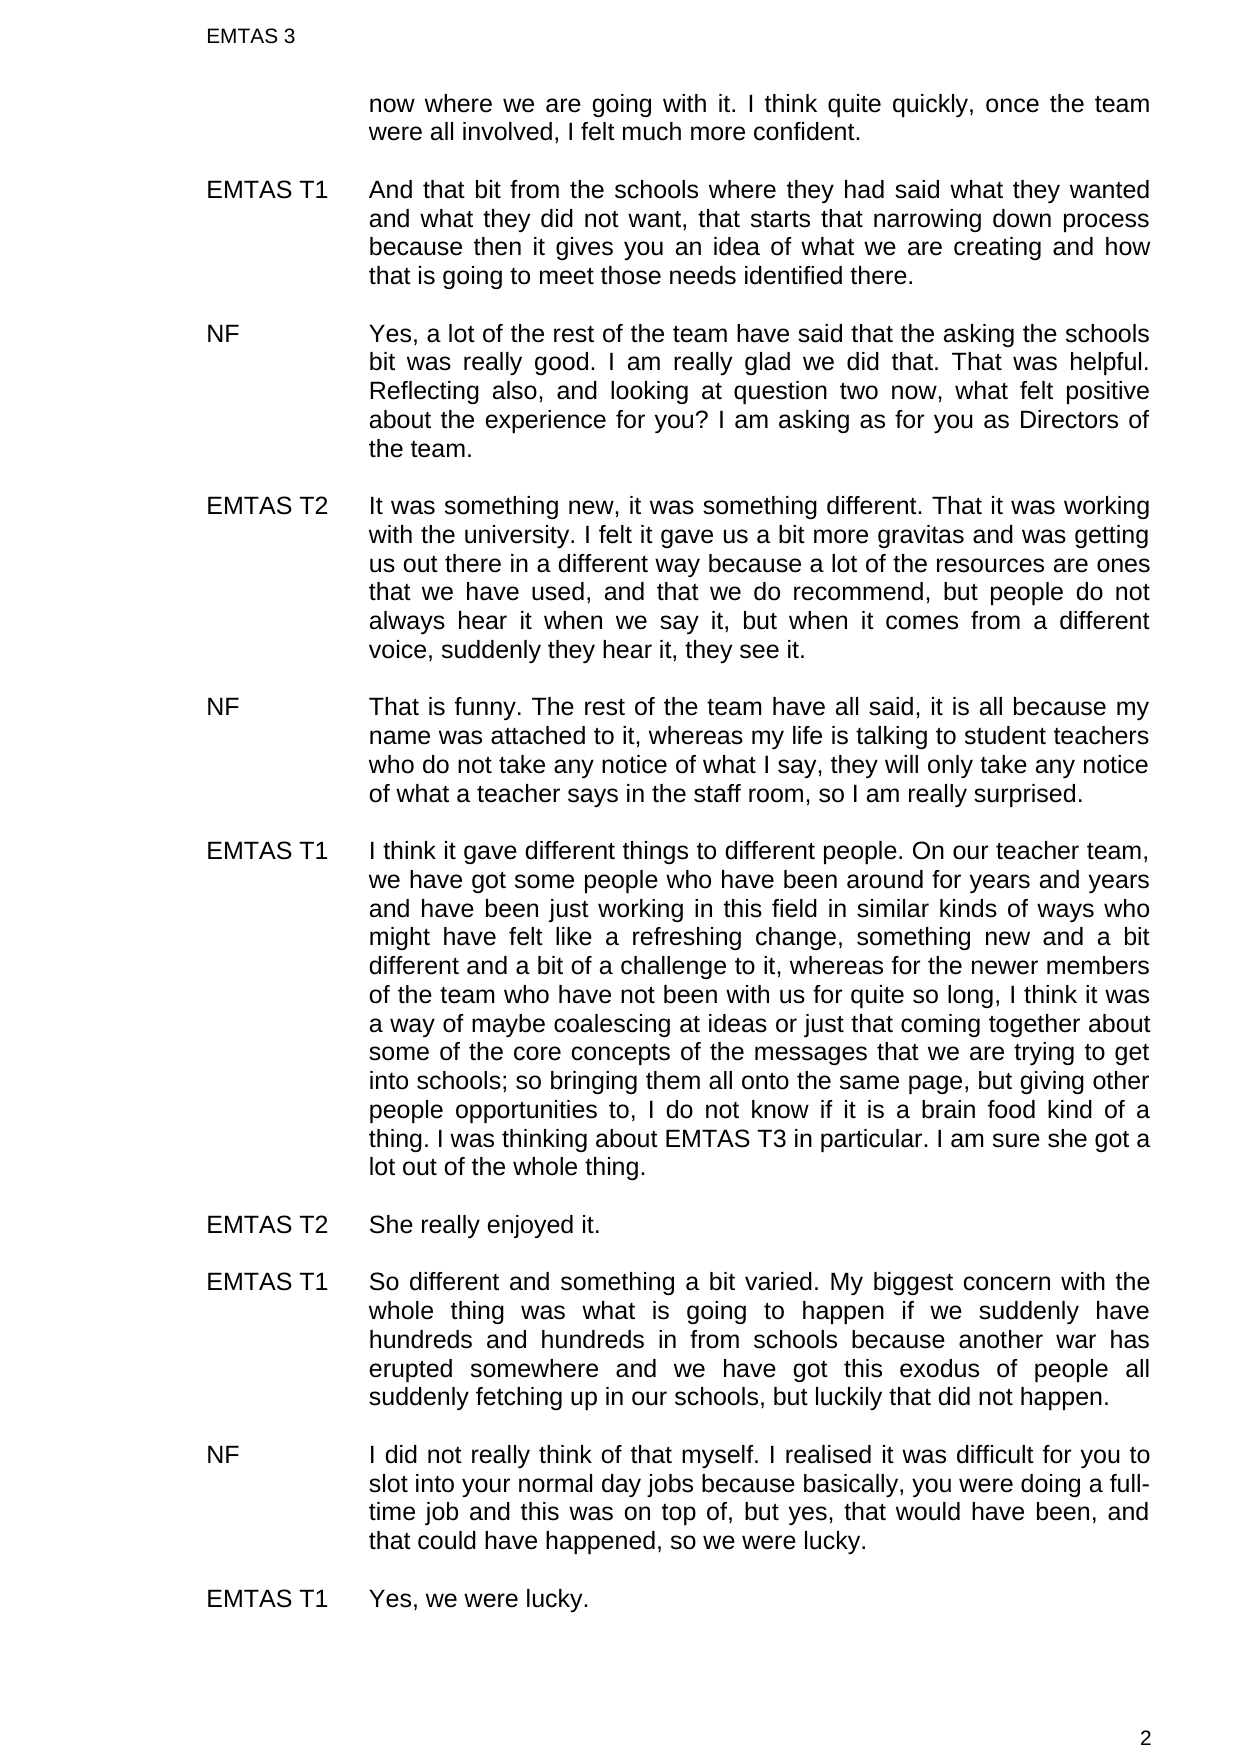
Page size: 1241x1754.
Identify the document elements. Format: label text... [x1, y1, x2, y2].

text EMTAS T2 It was something new, it was something different. That it was working with the university. I felt it gave us a bit more gravitas and was getting us out there in a different way because a lot of the resources are ones that we have used, and that we do recommend, but people do not always hear it when we say it, but when it comes from a different voice, suddenly they hear it, they see it. [206, 491, 1152, 664]
text EMTAS T1 I think it gave different things to different people. On our teacher team, we have got some people who have been around for years and years and have been just working in this field in similar kinds of ways who might have felt like a refreshing change, something new and a bit different and a bit of a challenge to it, whereas for the newer members of the team who have not been with us for quite so long, I think it was a way of maybe coalescing at ideas or just that coming together about some of the core concepts of the messages that we are trying to get into schools; so bringing them all onto the same page, but giving other people opportunities to, I do not know if it is a brain food kind of a thing. I was thinking about EMTAS T3 in particular. I am sure she got a lot out of the whole thing. [206, 836, 1152, 1181]
text EMTAS T1 So different and something a bit varied. My biggest concern with the whole thing was what is going to happen if we suddenly have hundreds and hundreds in from schools because another war has erupted somewhere and we have got this exodus of people all suddenly fetching up in our schools, but luckily that did not happen. [206, 1267, 1152, 1411]
text EMTAS T1 Yes, we were lucky. [206, 1584, 1152, 1612]
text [206, 89, 1152, 146]
text EMTAS T1 And that bit from the schools where they had said what they wanted and what they did not want, that starts that narrowing down process because then it gives you an idea of what we are creating and how that is going to meet those needs identified there. [206, 175, 1152, 290]
text NF That is funny. The rest of the team have all said, it is all because my name was attached to it, whereas my life is talking to student teachers who do not take any notice of what I say, they will only take any notice of what a teacher says in the staff room, so I am really surprised. [206, 692, 1152, 807]
text EMTAS T2 She really enjoyed it. [206, 1210, 1152, 1239]
text NF Yes, a lot of the rest of the team have said that the asking the schools bit was really good. I am really glad we did that. That was helpful. Reflecting also, and looking at question two now, what felt positive about the experience for you? I am asking as for you as Directors of the team. [206, 319, 1152, 462]
text NF I did not really think of that myself. I realised it was difficult for you to slot into your normal day jobs because basically, you were doing a full-time job and this was on top of, but yes, that would have been, and that could have happened, so we were lucky. [206, 1440, 1152, 1555]
